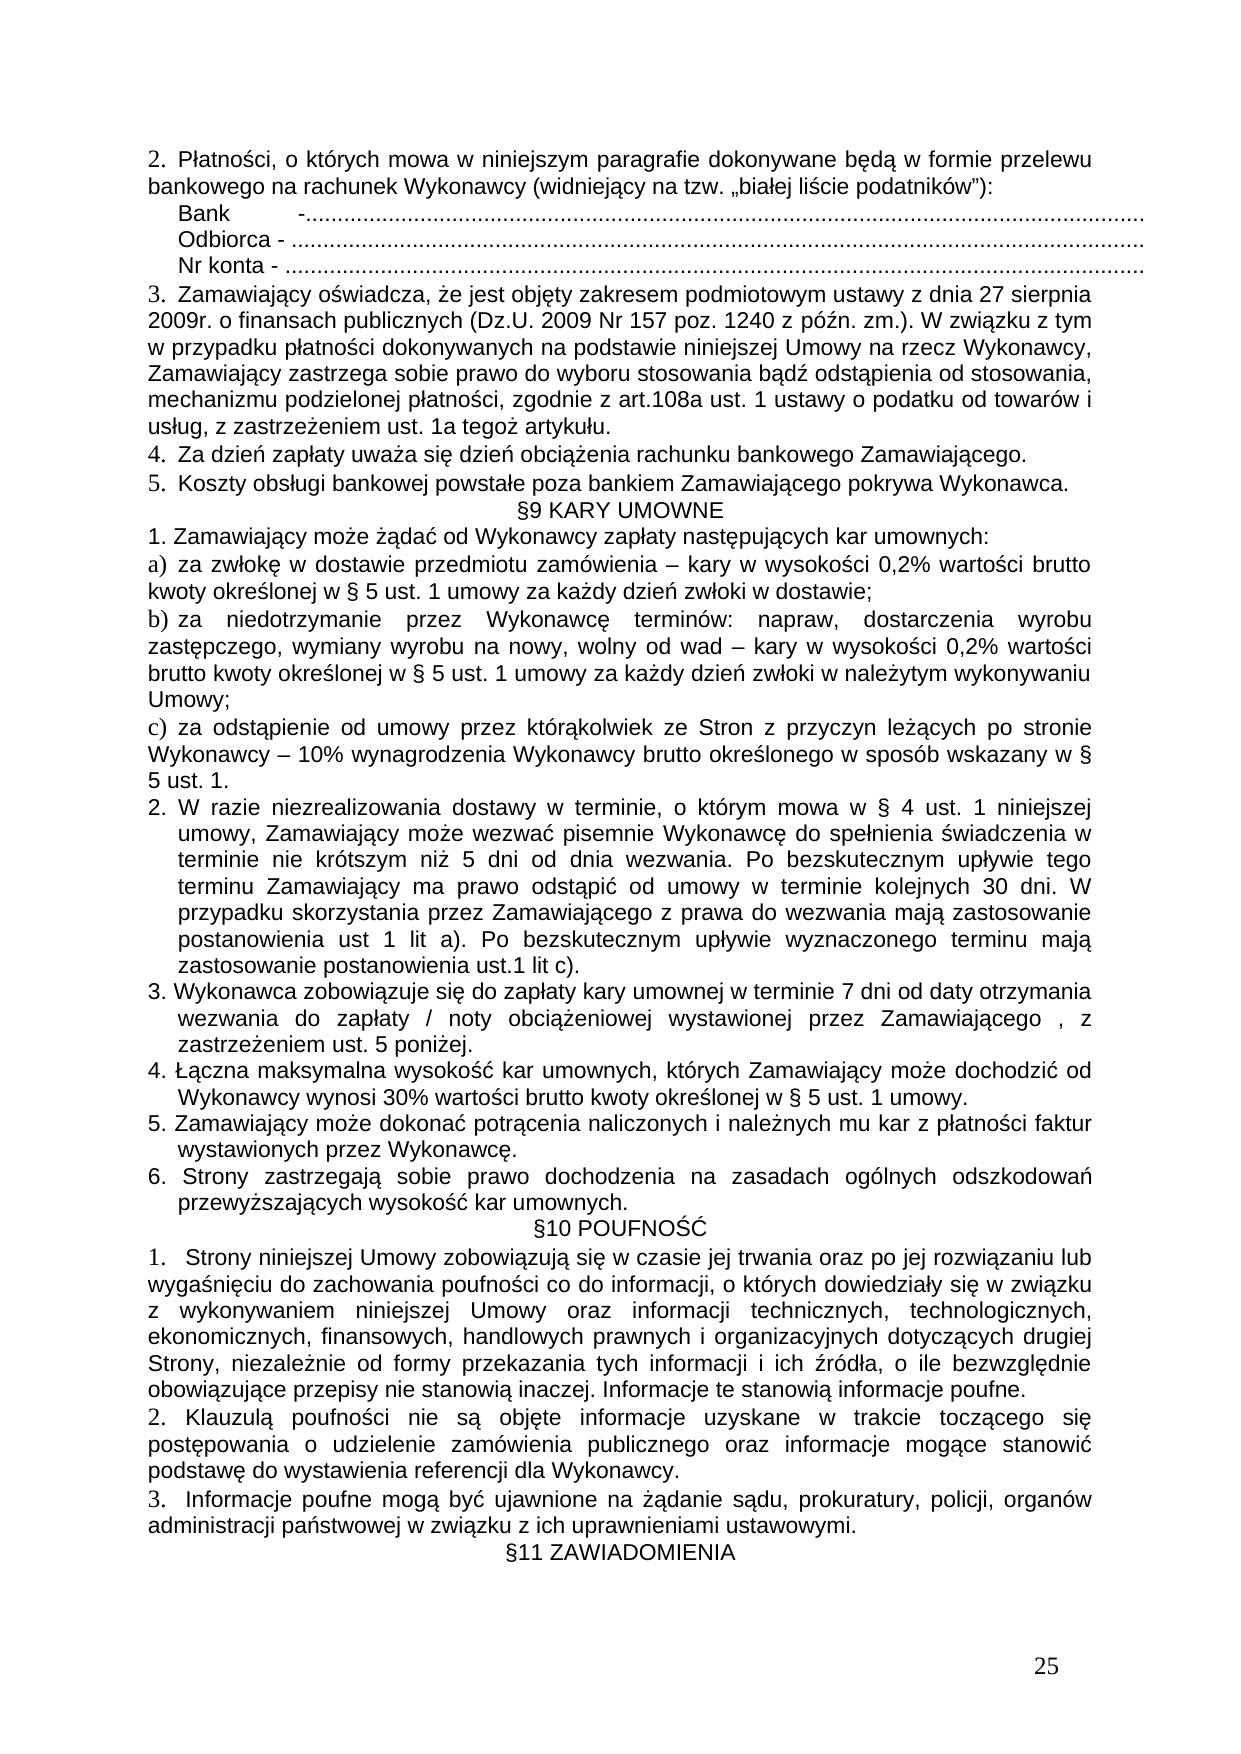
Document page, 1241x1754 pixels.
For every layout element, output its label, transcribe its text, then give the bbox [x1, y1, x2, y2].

text Bank - . [178, 199, 1092, 226]
text 1. Zamawiający może żądać od Wykonawcy zapłaty następujących kar umownych: [148, 523, 1092, 549]
text 3. Wykonawca zobowiązuje się do zapłaty kary umownej w terminie 7 dni od daty otrzymania wezwania do zapłaty / noty obciążeniowej wystawionej przez Zamawiającego , z zastrzeżeniem ust. 5 poniżej. [148, 978, 1092, 1057]
list za odstąpienie od umowy przez którąkolwiek ze Stron z przyczyn leżących po stronie Wykonawcy – 10% wynagrodzenia Wykonawcy brutto określonego w sposób wskazany w § 5 ust. 1. [148, 712, 1092, 794]
list Strony niniejszej Umowy zobowiązują się w czasie jej trwania oraz po jej rozwiązaniu lub wygaśnięciu do zachowania poufności co do informacji, o których dowiedziały się w związku z wykonywaniem niniejszej Umowy oraz informacji technicznych, technologicznych, ekonomicznych, finansowych, handlowych prawnych i organizacyjnych dotyczących drugiej Strony, niezależnie od formy przekazania tych informacji i ich źródła, o ile bezwzględnie obowiązujące przepisy nie stanowią inaczej. Informacje te stanowią informacje poufne. [148, 1242, 1092, 1402]
text §9 KARY UMOWNE [148, 497, 1092, 523]
list za zwłokę w dostawie przedmiotu zamówienia – kary w wysokości 0,2% wartości brutto kwoty określonej w § 5 ust. 1 umowy za każdy dzień zwłoki w dostawie; [148, 549, 1092, 604]
list Płatności, o których mowa w niniejszym paragrafie dokonywane będą w formie przelewu bankowego na rachunek Wykonawcy (widniejący na tzw. „białej liście podatników”): [148, 144, 1092, 199]
list Klauzulą poufności nie są objęte informacje uzyskane w trakcie toczącego się postępowania o udzielenie zamówienia publicznego oraz informacje mogące stanowić podstawę do wystawienia referencji dla Wykonawcy. [148, 1402, 1092, 1484]
list Koszty obsługi bankowej powstałe poza bankiem Zamawiającego pokrywa Wykonawca. [148, 468, 1092, 497]
text 2. W razie niezrealizowania dostawy w terminie, o którym mowa w § 4 ust. 1 niniejszej umowy, Zamawiający może wezwać pisemnie Wykonawcę do spełnienia świadczenia w terminie nie krótszym niż 5 dni od dnia wezwania. Po bezskutecznym upływie tego terminu Zamawiający ma prawo odstąpić od umowy w terminie kolejnych 30 dni. W przypadku skorzystania przez Zamawiającego z prawa do wezwania mają zastosowanie postanowienia ust 1 lit a). Po bezskutecznym upływie wyznaczonego terminu mają zastosowanie postanowienia ust.1 lit c). [148, 794, 1092, 978]
text 5. Zamawiający może dokonać potrącenia naliczonych i należnych mu kar z płatności faktur wystawionych przez Wykonawcę. [148, 1110, 1092, 1163]
list Informacje poufne mogą być ujawnione na żądanie sądu, prokuratury, policji, organów administracji państwowej w związku z ich uprawnieniami ustawowymi. [148, 1484, 1092, 1539]
list za niedotrzymanie przez Wykonawcę terminów: napraw, dostarczenia wyrobu zastępczego, wymiany wyrobu na nowy, wolny od wad – kary w wysokości 0,2% wartości brutto kwoty określonej w § 5 ust. 1 umowy za każdy dzień zwłoki w należytym wykonywaniu Umowy; [148, 604, 1092, 712]
text §11 ZAWIADOMIENIA [148, 1539, 1092, 1565]
text 4. Łączna maksymalna wysokość kar umownych, których Zamawiający może dochodzić od Wykonawcy wynosi 30% wartości brutto kwoty określonej w § 5 ust. 1 umowy. [148, 1057, 1092, 1110]
text §10 POUFNOŚĆ [148, 1215, 1092, 1242]
list Zamawiający oświadcza, że jest objęty zakresem podmiotowym ustawy z dnia 27 sierpnia 2009r. o finansach publicznych (Dz.U. 2009 Nr 157 poz. 1240 z późn. zm.). W związku z tym w przypadku płatności dokonywanych na podstawie niniejszej Umowy na rzecz Wykonawcy, Zamawiający zastrzega sobie prawo do wyboru stosowania bądź odstąpienia od stosowania, mechanizmu podzielonej płatności, zgodnie z art.108a ust. 1 ustawy o podatku od towarów i usług, z zastrzeżeniem ust. 1a tegoż artykułu. [148, 279, 1092, 439]
text Nr konta - . [178, 252, 1092, 279]
text Odbiorca - . [178, 226, 1092, 252]
list Za dzień zapłaty uważa się dzień obciążenia rachunku bankowego Zamawiającego. [148, 439, 1092, 468]
text 6. Strony zastrzegają sobie prawo dochodzenia na zasadach ogólnych odszkodowań przewyższających wysokość kar umownych. [148, 1163, 1092, 1215]
